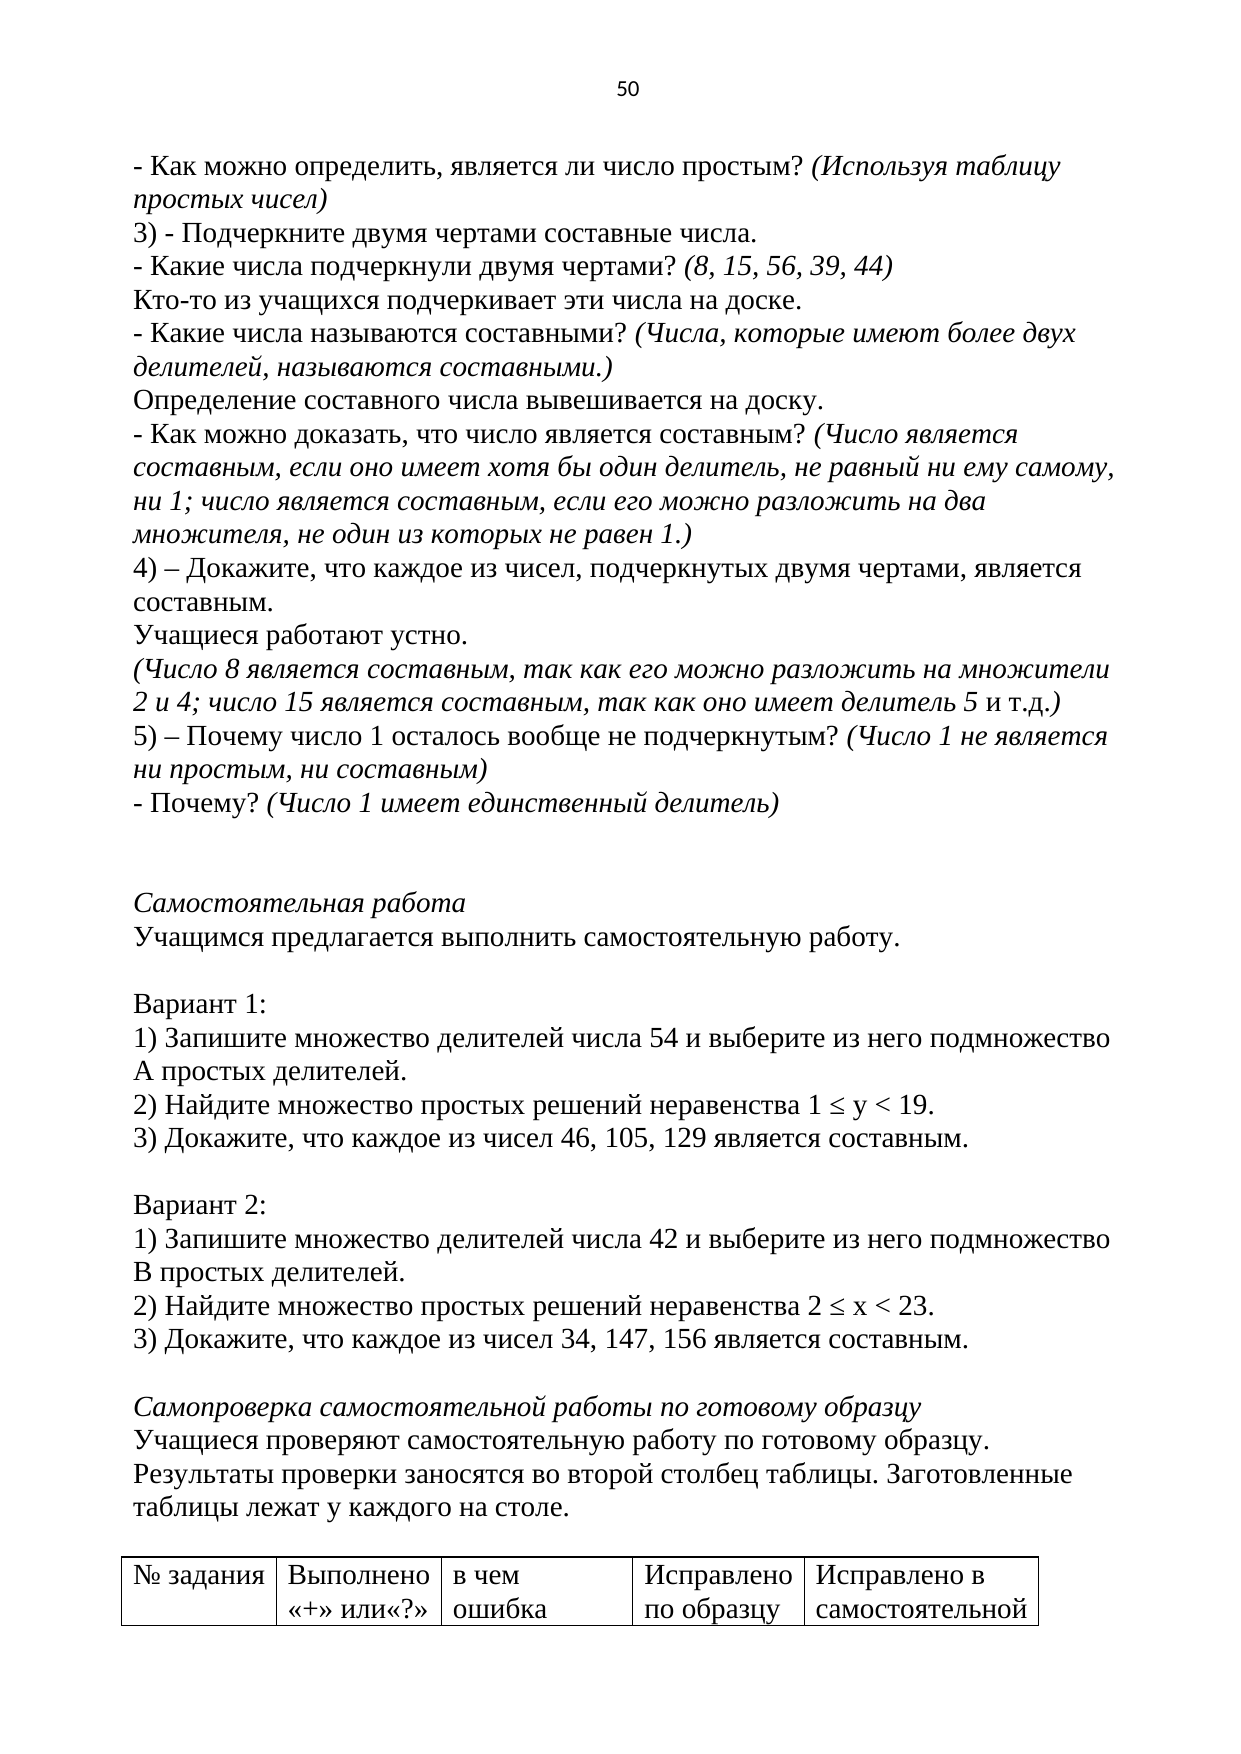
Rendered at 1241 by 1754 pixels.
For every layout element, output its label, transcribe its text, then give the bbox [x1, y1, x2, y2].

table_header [805, 1558, 1038, 1624]
text 3) Докажите, что каждое из чисел 34, 147, 156 является составным. [133, 1322, 1122, 1355]
text Кто-то из учащихся подчеркивает эти числа на доске. [133, 282, 1122, 315]
text Учащиеся работают устно. [133, 617, 1122, 651]
text 1) Запишите множество делителей числа 42 и выберите из него подмножество В простых делителей. [133, 1221, 1122, 1288]
text Самопроверка самостоятельной работы по готовому образцу [133, 1389, 1122, 1422]
text Определение составного числа вывешивается на доску. [133, 382, 1122, 416]
text - Какие числа называются составными? (Числа, которые имеют более двух делителей, называются составными.) [133, 315, 1122, 382]
table_header в чем ошибка [442, 1558, 632, 1624]
text Вариант 1: [133, 986, 1122, 1020]
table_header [277, 1558, 441, 1624]
text - Почему? (Число 1 имеет единственный делитель) [133, 785, 1122, 818]
text - Как можно определить, является ли число простым? (Используя таблицу простых чисел) [133, 148, 1122, 215]
text 3) - Подчеркните двумя чертами составные числа. [133, 215, 1122, 248]
table_header № задания [122, 1558, 276, 1624]
text 3) Докажите, что каждое из чисел 46, 105, 129 является составным. [133, 1120, 1122, 1154]
text (Число 8 является составным, так как его можно разложить на множители 2 и 4; число 15 является составным, так как оно имеет делитель 5 и т.д.) [133, 651, 1122, 718]
text Учащиеся проверяют самостоятельную работу по готовому образцу. Результаты проверки заносятся во второй столбец таблицы. Заготовленные таблицы лежат у каждого на столе. [133, 1422, 1122, 1523]
text 1) Запишите множество делителей числа 54 и выберите из него подмножество А простых делителей. [133, 1020, 1122, 1087]
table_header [633, 1558, 804, 1624]
text 2) Найдите множество простых решений неравенства 2 ≤ х < 23. [133, 1288, 1122, 1322]
text - Какие числа подчеркнули двумя чертами? (8, 15, 56, 39, 44) [133, 248, 1122, 282]
text Вариант 2: [133, 1187, 1122, 1221]
text - Как можно доказать, что число является составным? (Число является составным, если оно имеет хотя бы один делитель, не равный ни ему самому, ни 1; число является составным, если его можно разложить на два множителя, не один из которых не равен 1.) [133, 416, 1122, 550]
text Учащимся предлагается выполнить самостоятельную работу. [133, 919, 1122, 953]
text Самостоятельная работа [133, 886, 1122, 919]
text 5) – Почему число 1 осталось вообще не подчеркнутым? (Число 1 не является ни простым, ни составным) [133, 718, 1122, 785]
text 4) – Докажите, что каждое из чисел, подчеркнутых двумя чертами, является составным. [133, 550, 1122, 617]
text 2) Найдите множество простых решений неравенства 1 ≤ у < 19. [133, 1087, 1122, 1120]
